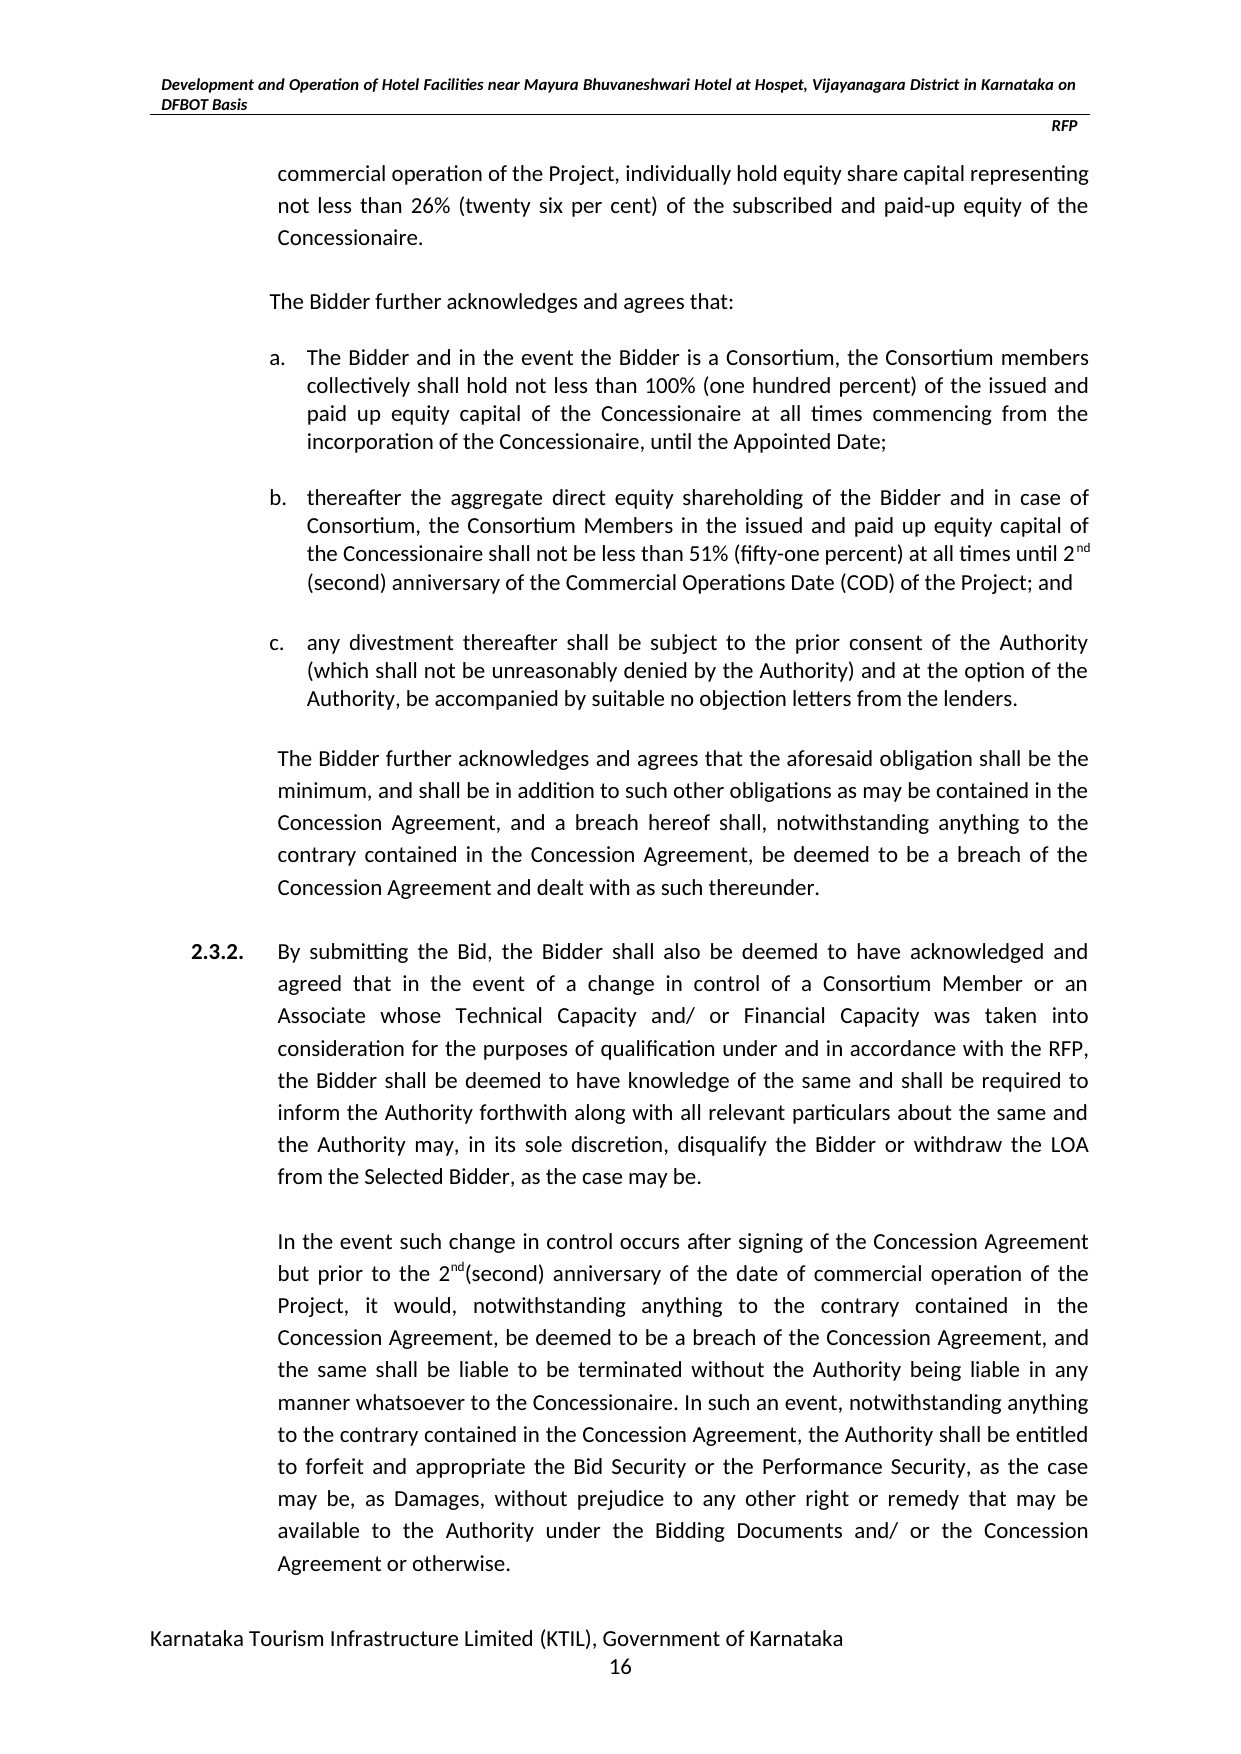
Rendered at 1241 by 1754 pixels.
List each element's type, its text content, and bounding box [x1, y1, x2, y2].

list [191, 159, 1090, 251]
list The Bidder further acknowledges and agrees that the aforesaid obligation shall be the minimum, and shall be in addition to such other obligations as may be contained in the Concession Agreement, and a breach hereof shall, notwithstanding anything to the contrary contained in the Concession Agreement, be deemed to be a breach of the Concession Agreement and dealt with as such thereunder. [277, 744, 1090, 901]
list By submitting the Bid, the Bidder shall also be deemed to have acknowledged and agreed that in the event of a change in control of a Consortium Member or an Associate whose Technical Capacity and/ or Financial Capacity was taken into consideration for the purposes of qualification under and in accordance with the RFP, the Bidder shall be deemed to have knowledge of the same and shall be required to inform the Authority forthwith along with all relevant particulars about the same and the Authority may, in its sole discretion, disqualify the Bidder or withdraw the LOA from the Selected Bidder, as the case may be. [191, 937, 1090, 1191]
list thereafter the aggregate direct equity shareholding of the Bidder and in case of Consortium, the Consortium Members in the issued and paid up equity capital of the Concessionaire shall not be less than 51% (fifty-one percent) at all times until 2nd (second) anniversary of the Commercial Operations Date (COD) of the Project; and [269, 483, 1090, 596]
list In the event such change in control occurs after signing of the Concession Agreement but prior to the 2nd(second) anniversary of the date of commercial operation of the Project, it would, notwithstanding anything to the contrary contained in the Concession Agreement, be deemed to be a breach of the Concession Agreement, and the same shall be liable to be terminated without the Authority being liable in any manner whatsoever to the Concessionaire. In such an event, notwithstanding anything to the contrary contained in the Concession Agreement, the Authority shall be entitled to forfeit and appropriate the Bid Security or the Performance Security, as the case may be, as Damages, without prejudice to any other right or remedy that may be available to the Authority under the Bidding Documents and/ or the Concession Agreement or otherwise. [277, 1227, 1090, 1577]
list The Bidder and in the event the Bidder is a Consortium, the Consortium members collectively shall hold not less than 100% (one hundred percent) of the issued and paid up equity capital of the Concessionaire at all times commencing from the incorporation of the Concessionaire, until the Appointed Date; [269, 343, 1090, 456]
list any divestment thereafter shall be subject to the prior consent of the Authority (which shall not be unreasonably denied by the Authority) and at the option of the Authority, be accompanied by suitable no objection letters from the lenders. [269, 628, 1090, 712]
text The Bidder further acknowledges and agrees that: [225, 287, 1090, 315]
